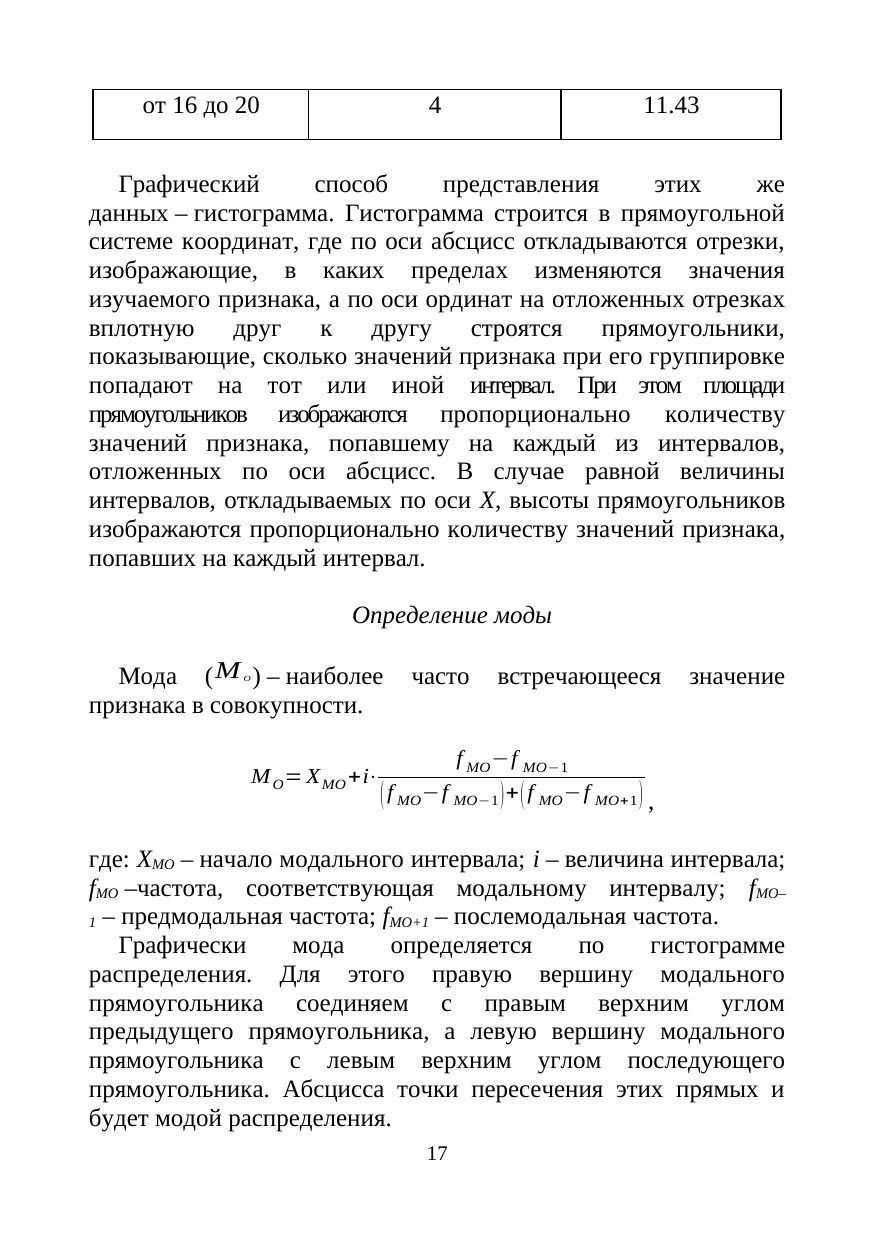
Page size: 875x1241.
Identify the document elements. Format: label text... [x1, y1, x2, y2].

table_cell от 16 до 20 [94, 90, 308, 139]
text Графический способ представления этих же данных – гистограмма. Гистограмма строится в прямоугольной системе координат, где по оси абсцисс откладываются отрезки, изображающие, в каких пределах изменяются значения изучаемого признака, а по оси ординат на отложенных отрезках вплотную друг к другу строятся прямоугольники, показывающие, сколько значений признака при его группировке попадают на тот или иной интервал. При этом площади прямоугольников изображаются пропорционально количеству значений признака, попавшему на каждый из интервалов, отложенных по оси абсцисс. В случае равной величины интервалов, откладываемых по оси X, высоты прямоугольников изображаются пропорционально количеству значений признака, попавших на каждый интервал. [89, 169, 785, 571]
table_cell 4 [309, 90, 560, 139]
text Графически мода определяется по гистограмме распределения. Для этого правую вершину модального прямоугольника соединяем с правым верхним углом предыдущего прямоугольника, а левую вершину модального прямоугольника с левым верхним углом последующего прямоугольника. Абсцисса точки пересечения этих прямых и будет модой распределения. [89, 930, 785, 1131]
text Мода () – наиболее часто встречающееся значение признака в совокупности. [89, 658, 785, 718]
table_cell 11.43 [562, 90, 780, 139]
text Определение моды [89, 600, 785, 629]
text где: ХМО – начало модального интервала; i – величина интервала; fMO –частота, соответствующая модальному интервалу; fMO–1 – предмодальная частота; fMO+1 – послемодальная частота. [89, 844, 785, 930]
text , [89, 747, 785, 815]
